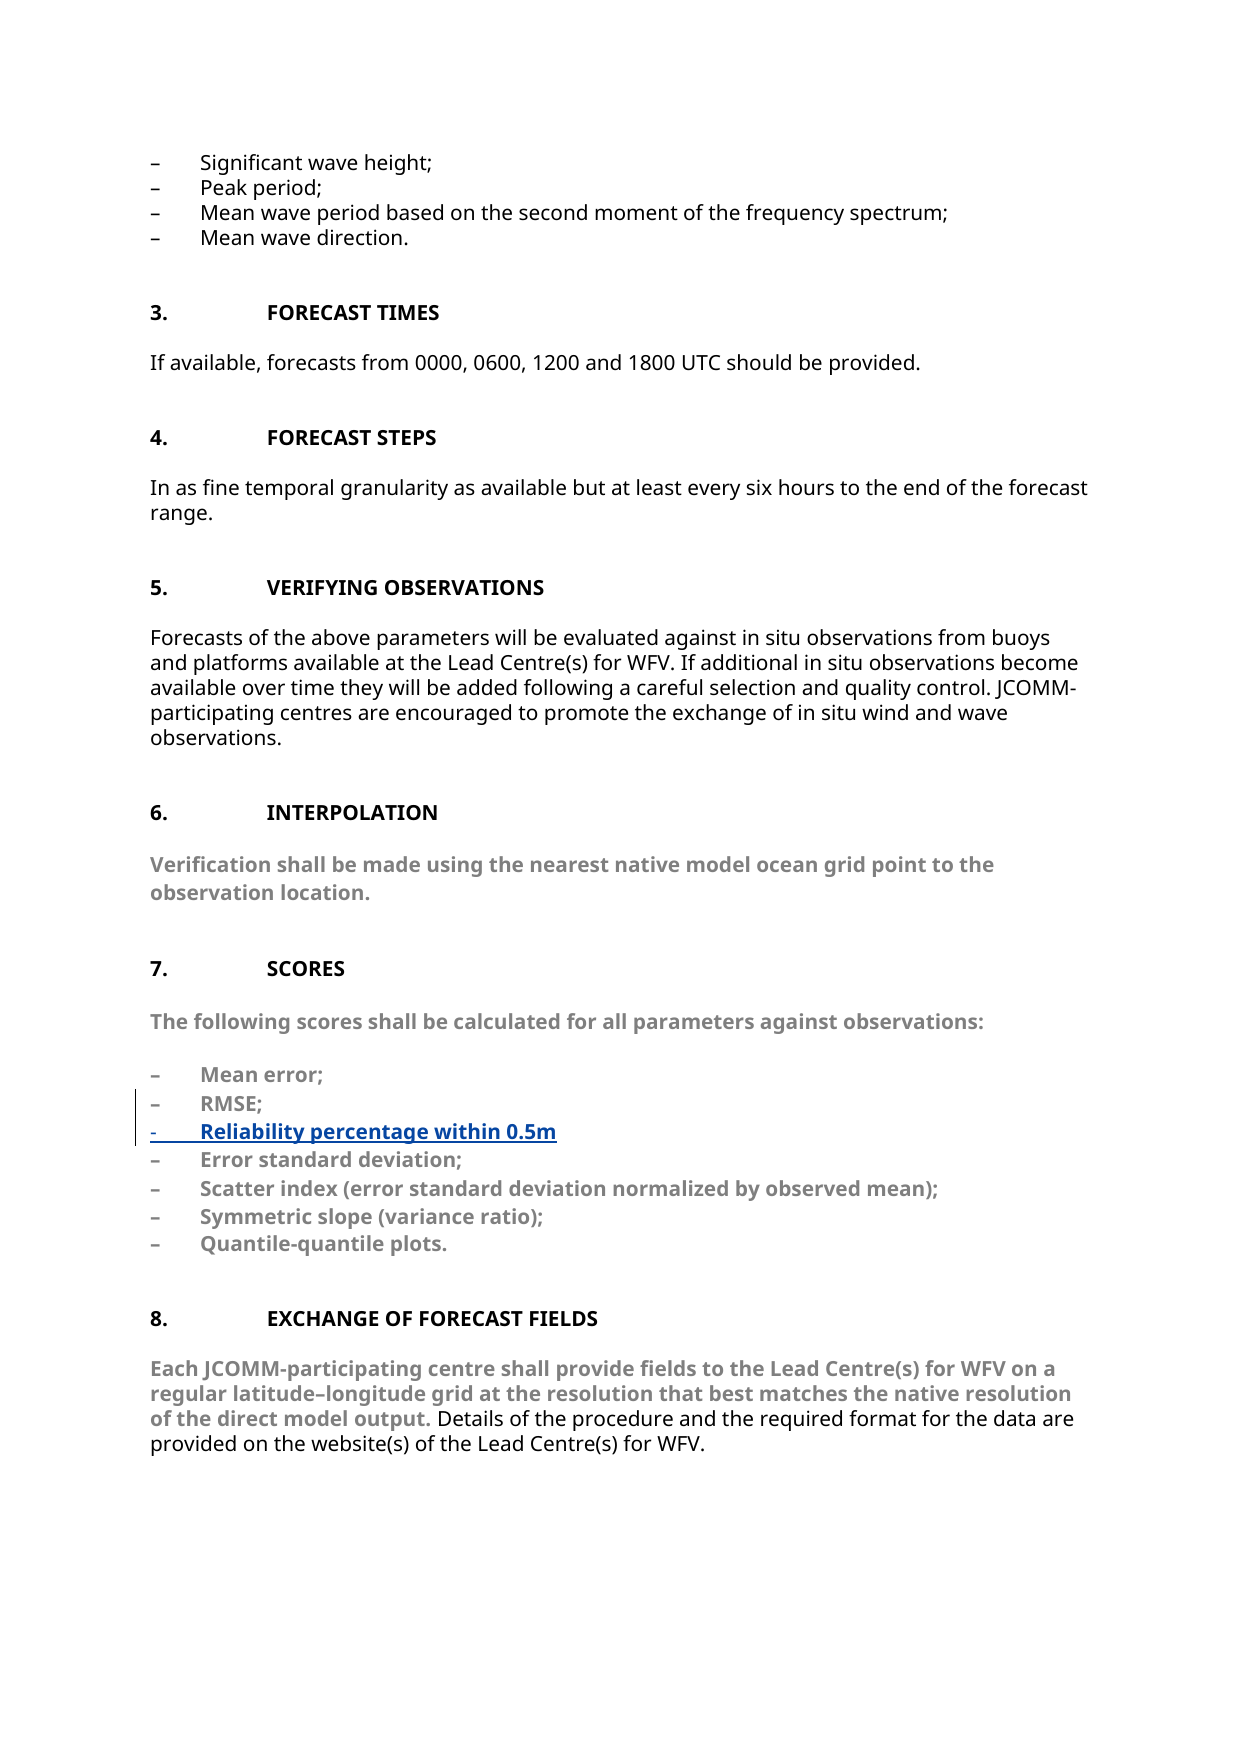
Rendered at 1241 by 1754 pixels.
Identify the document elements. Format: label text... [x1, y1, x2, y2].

text – Scatter index (error standard deviation normalized by observed mean); [150, 1174, 1090, 1202]
text – Mean wave period based on the second moment of the frequency spectrum; [150, 200, 1090, 225]
text Verification shall be made using the nearest native model ocean grid point to the observation location. [150, 850, 1090, 907]
text The following scores shall be calculated for all parameters against observations: [150, 1007, 1090, 1035]
text – Mean error; [150, 1060, 1090, 1089]
text – Peak period; [150, 175, 1090, 200]
text – RMSE; [150, 1089, 1090, 1117]
text Forecasts of the above parameters will be evaluated against in situ observations from buoys and platforms available at the Lead Centre(s) for WFV. If additional in situ observations become available over time they will be added following a careful selection and quality control. JCOMM-participating centres are encouraged to promote the exchange of in situ wind and wave observations. [150, 625, 1090, 750]
text – Quantile-quantile plots. [150, 1231, 1090, 1256]
text – Significant wave height; [150, 150, 1090, 175]
subtitle 4. Forecast steps [150, 425, 1090, 450]
text – Mean wave direction. [150, 225, 1090, 250]
text – Symmetric slope (variance ratio); [150, 1202, 1090, 1231]
text Each JCOMM-participating centre shall provide fields to the Lead Centre(s) for WFV on a regular latitude–longitude grid at the resolution that best matches the native resolution of the direct model output. Details of the procedure and the required format for the data are provided on the website(s) of the Lead Centre(s) for WFV. [150, 1356, 1090, 1456]
subtitle 8. Exchange of forecast fields [150, 1306, 1090, 1331]
text – Error standard deviation; [150, 1146, 1090, 1174]
subtitle 3. Forecast times [150, 300, 1090, 325]
subtitle 5. Verifying observations [150, 575, 1090, 600]
text If available, forecasts from 0000, 0600, 1200 and 1800 UTC should be provided. [150, 350, 1090, 375]
subtitle 7. Scores [150, 957, 1090, 982]
subtitle 6. Interpolation [150, 800, 1090, 825]
text In as fine temporal granularity as available but at least every six hours to the end of the forecast range. [150, 475, 1090, 525]
